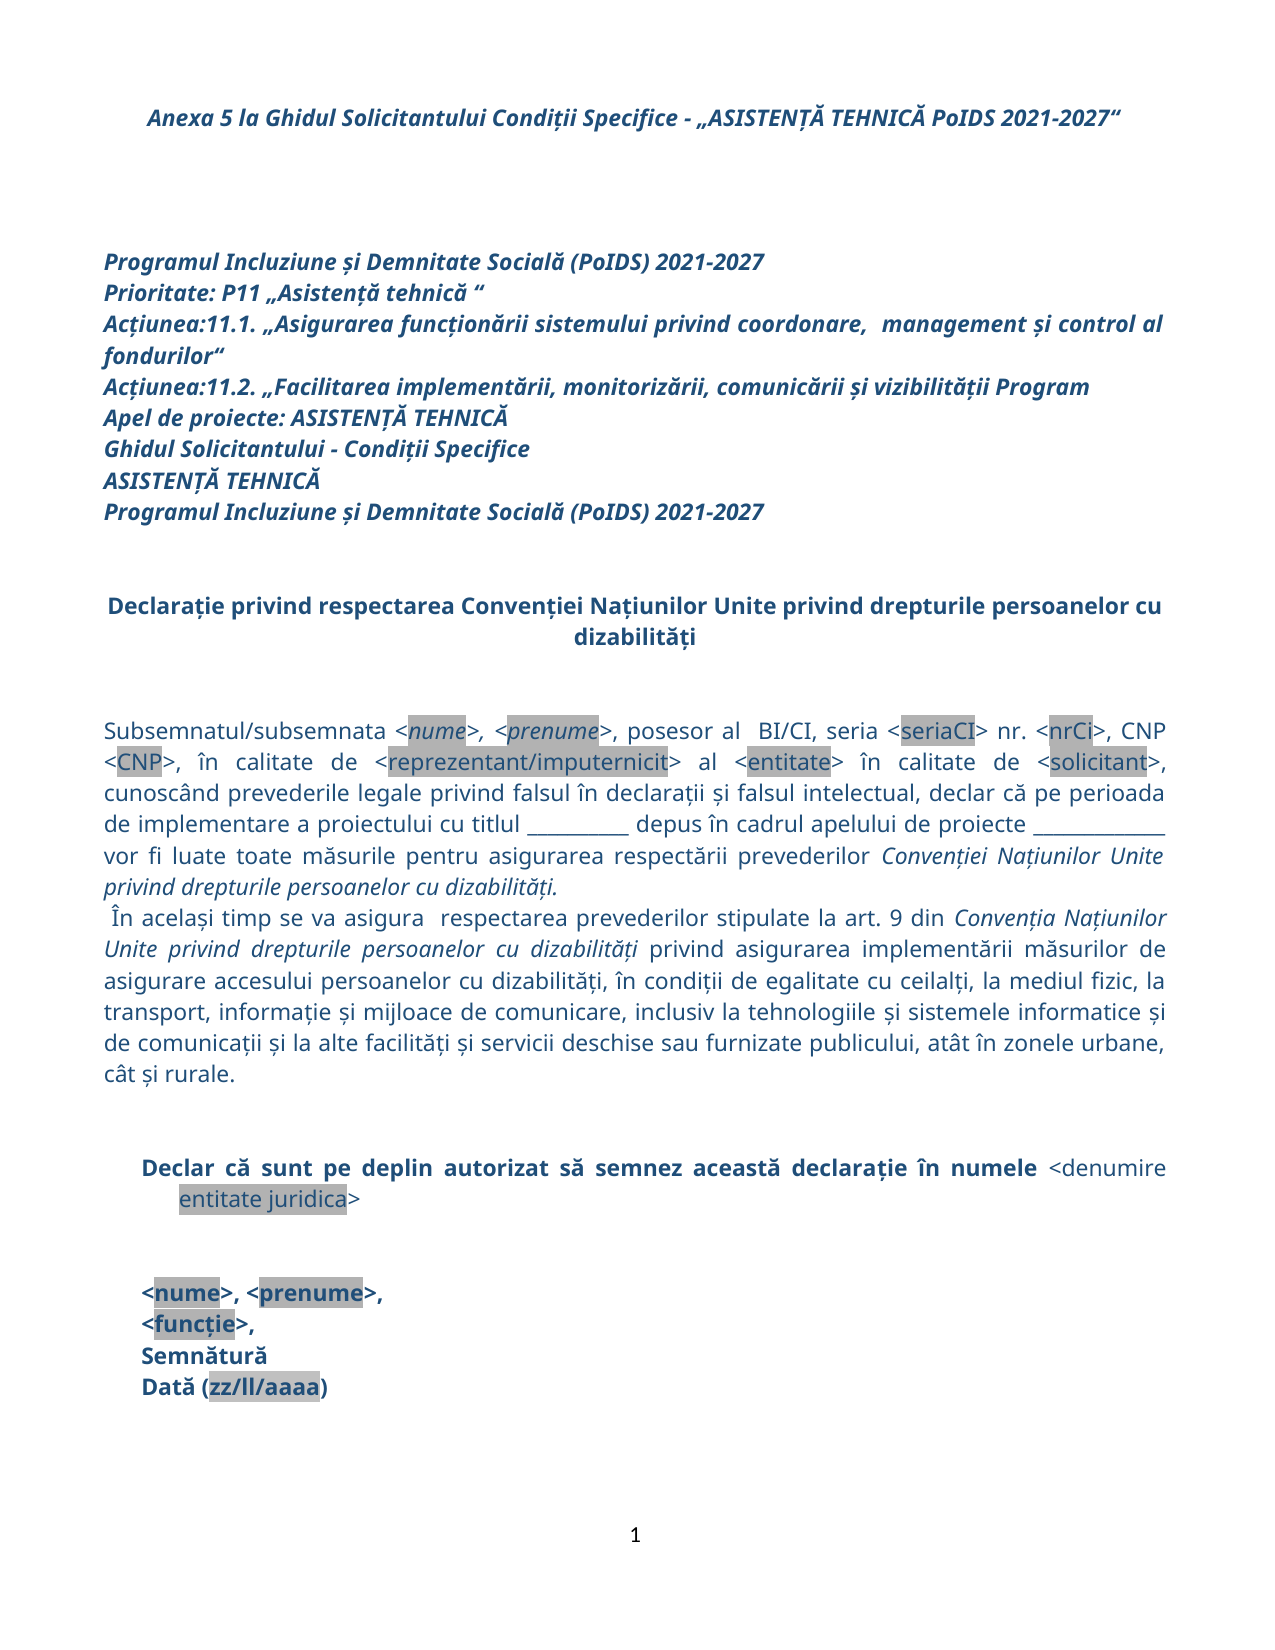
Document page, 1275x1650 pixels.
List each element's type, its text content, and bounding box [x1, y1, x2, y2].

text Programul Incluziune și Demnitate Socială (PoIDS) 2021-2027 [103, 496, 1167, 527]
text Subsemnatul/subsemnata <nume>, <prenume>, posesor al BI/CI, seria <seriaCI> nr. <nrCi>, CNP <CNP>, în calitate de <reprezentant/imputernicit> al <entitate> în calitate de <solicitant>, cunoscând prevederile legale privind falsul în declarații și falsul intelectual, declar că pe perioada de implementare a proiectului cu titlul __________ depus în cadrul apelului de proiecte _____________ vor fi luate toate măsurile pentru asigurarea respectării prevederilor Convenției Națiunilor Unite privind drepturile persoanelor cu dizabilități. [103, 715, 1167, 902]
list <nume>, <prenume>, [363, 1277, 1167, 1308]
list <funcție>, [141, 1308, 1167, 1340]
list Dată (zz/ll/aaaa) [320, 1371, 1167, 1402]
text Anexa 5 la Ghidul Solicitantului Condiții Specifice - „ASISTENȚĂ TEHNICĂ PoIDS 2021-2027“ [103, 102, 1167, 133]
text Declarație privind respectarea Convenției Națiunilor Unite privind drepturile persoanelor cu dizabilități [103, 590, 1167, 652]
text Programul Incluziune și Demnitate Socială (PoIDS) 2021-2027 [103, 246, 1167, 277]
text Apel de proiecte: ASISTENȚĂ TEHNICĂ [103, 402, 1167, 433]
text Ghidul Solicitantului - Condiții Specifice [103, 433, 1167, 465]
text În același timp se va asigura respectarea prevederilor stipulate la art. 9 din Convenția Națiunilor Unite privind drepturile persoanelor cu dizabilități privind asigurarea implementării măsurilor de asigurare accesului persoanelor cu dizabilități, în condiții de egalitate cu ceilalți, la mediul fizic, la transport, informaţie şi mijloace de comunicare, inclusiv la tehnologiile şi sistemele informatice şi de comunicaţii şi la alte facilităţi şi servicii deschise sau furnizate publicului, atât în zonele urbane, cât şi rurale. [103, 902, 1167, 1090]
text Prioritate: P11 „Asistență tehnică “ [103, 277, 1167, 308]
text Acțiunea:11.2. „Facilitarea implementării, monitorizării, comunicării și vizibilității Program [103, 371, 1167, 402]
list Semnătură [141, 1340, 1167, 1371]
list <nume>, <prenume>, [220, 1277, 259, 1308]
text Acțiunea:11.1. „Asigurarea funcționării sistemului privind coordonare, management și control al fondurilor“ [103, 308, 1167, 371]
text ASISTENȚĂ TEHNICĂ [103, 465, 1167, 496]
list Dată (zz/ll/aaaa) [141, 1371, 209, 1402]
list Declar că sunt pe deplin autorizat să semnez această declaraţie în numele <denumire entitate juridica> [141, 1152, 1167, 1215]
